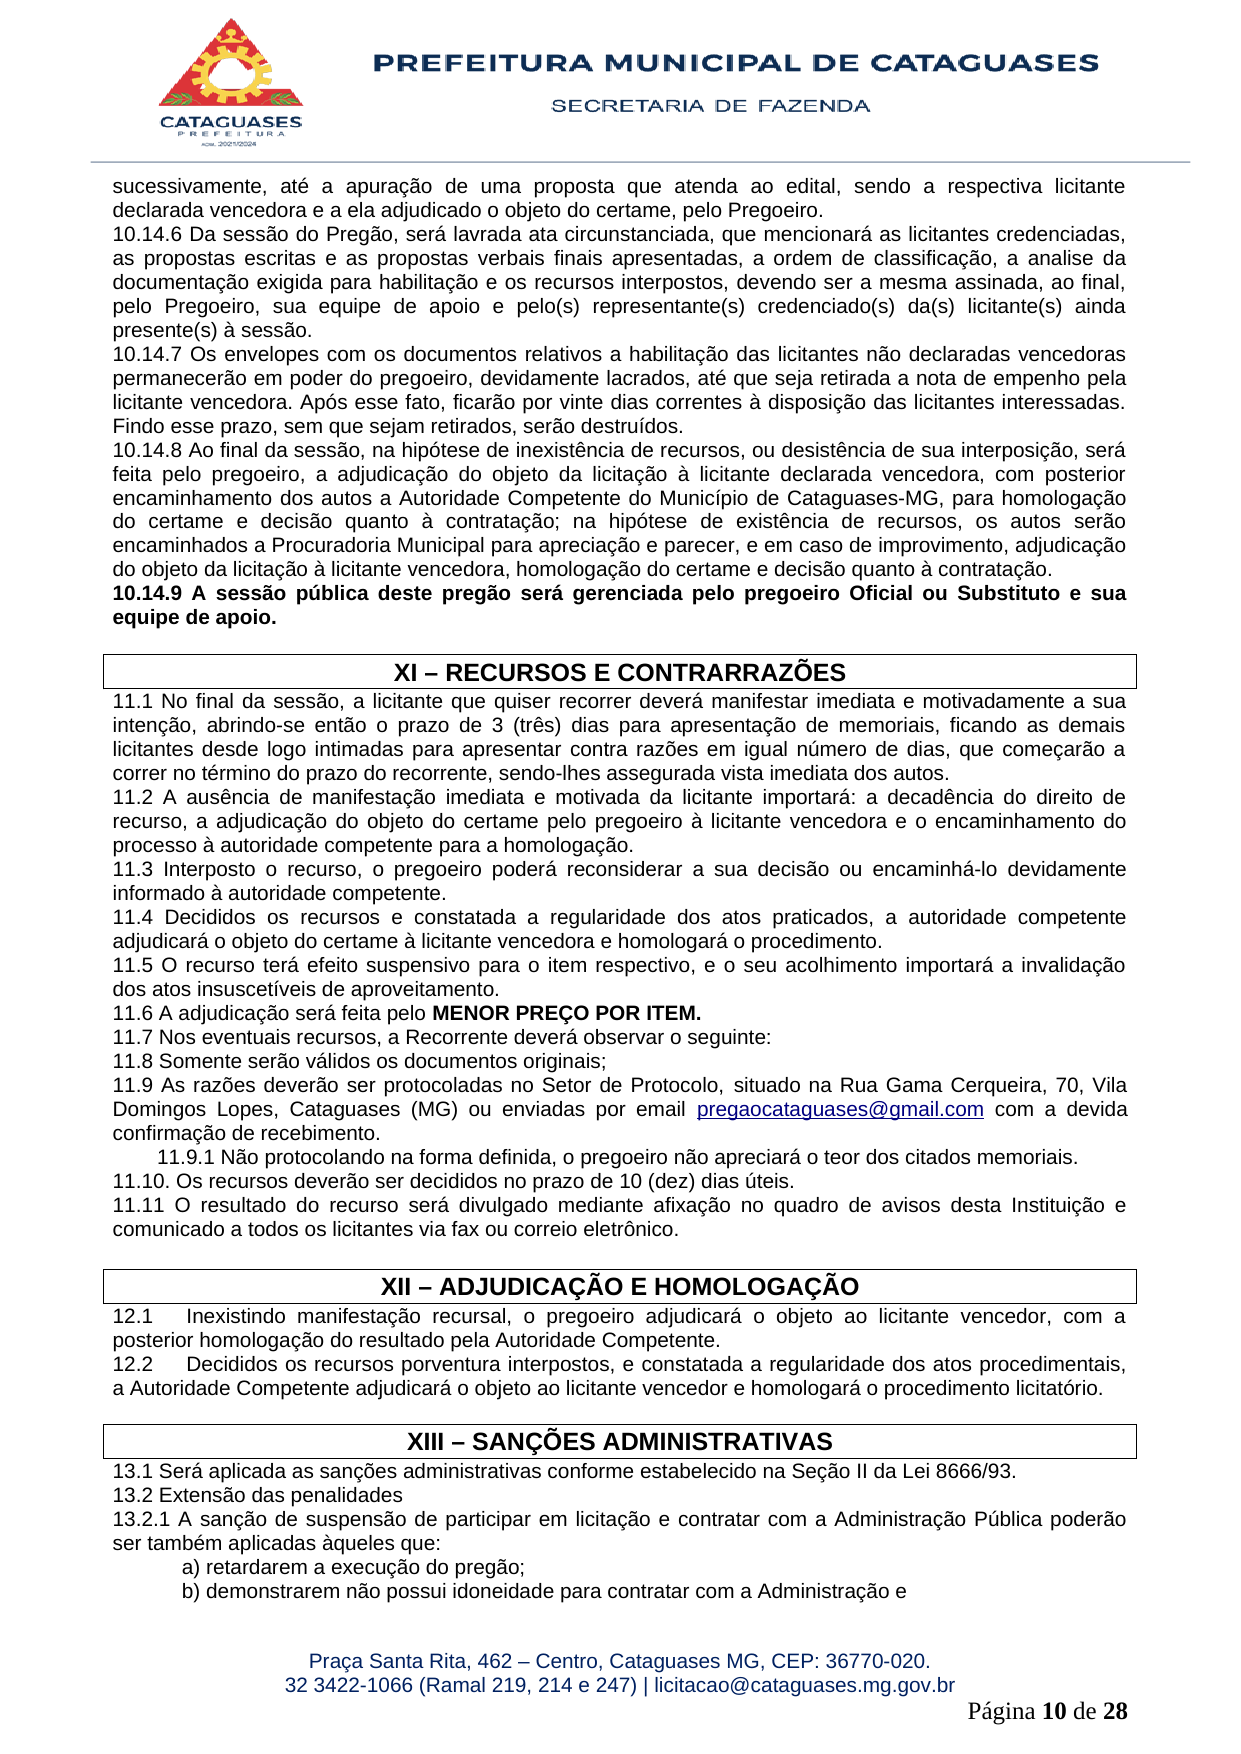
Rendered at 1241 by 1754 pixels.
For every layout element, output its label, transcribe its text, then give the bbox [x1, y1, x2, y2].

text 10.14.7 Os envelopes com os documentos relativos a habilitação das licitantes não declaradas vencedoras permanecerão em poder do pregoeiro, devidamente lacrados, até que seja retirada a nota de empenho pela licitante vencedora. Após esse fato, ficarão por vinte dias correntes à disposição das licitantes interessadas. Findo esse prazo, sem que sejam retirados, serão destruídos. [112, 342, 1128, 437]
text 13.2.1 A sanção de suspensão de participar em licitação e contratar com a Administração Pública poderão ser também aplicadas àqueles que: [112, 1507, 1128, 1555]
text 11.3 Interposto o recurso, o pregoeiro poderá reconsiderar a sua decisão ou encaminhá-lo devidamente informado à autoridade competente. [112, 857, 1128, 905]
text 10.14.8 Ao final da sessão, na hipótese de inexistência de recursos, ou desistência de sua interposição, será feita pelo pregoeiro, a adjudicação do objeto da licitação à licitante declarada vencedora, com posterior encaminhamento dos autos a Autoridade Competente do Município de Cataguases-MG, para homologação do certame e decisão quanto à contratação; na hipótese de existência de recursos, os autos serão encaminhados a Procuradoria Municipal para apreciação e parecer, e em caso de improvimento, adjudicação do objeto da licitação à licitante vencedora, homologação do certame e decisão quanto à contratação. [112, 437, 1128, 581]
picture [90, 15, 1191, 163]
list XII – ADJUDICAÇÃO E HOMOLOGAÇÃO [104, 1270, 1136, 1303]
text 10.14.9 A sessão pública deste pregão será gerenciada pelo pregoeiro Oficial ou Substituto e sua equipe de apoio. [112, 581, 1128, 629]
text 11.2 A ausência de manifestação imediata e motivada da licitante importará: a decadência do direito de recurso, a adjudicação do objeto do certame pelo pregoeiro à licitante vencedora e o encaminhamento do processo à autoridade competente para a homologação. [112, 785, 1128, 857]
text 11.4 Decididos os recursos e constatada a regularidade dos atos praticados, a autoridade competente adjudicará o objeto do certame à licitante vencedora e homologará o procedimento. [112, 905, 1128, 953]
text b) demonstrarem não possui idoneidade para contratar com a Administração e [112, 1579, 1128, 1603]
text 11.7 Nos eventuais recursos, a Recorrente deverá observar o seguinte: [112, 1025, 1128, 1049]
text 11.8 Somente serão válidos os documentos originais; [112, 1049, 1128, 1073]
list XI – RECURSOS E CONTRARRAZÕES [104, 655, 1136, 688]
text 10.14.6 Da sessão do Pregão, será lavrada ata circunstanciada, que mencionará as licitantes credenciadas, as propostas escritas e as propostas verbais finais apresentadas, a ordem de classificação, a analise da documentação exigida para habilitação e os recursos interpostos, devendo ser a mesma assinada, ao final, pelo Pregoeiro, sua equipe de apoio e pelo(s) representante(s) credenciado(s) da(s) licitante(s) ainda presente(s) à sessão. [112, 222, 1128, 342]
text 11.5 O recurso terá efeito suspensivo para o item respectivo, e o seu acolhimento importará a invalidação dos atos insuscetíveis de aproveitamento. [112, 953, 1128, 1001]
text 11.10. Os recursos deverão ser decididos no prazo de 10 (dez) dias úteis. [112, 1168, 1128, 1192]
text 11.1 No final da sessão, a licitante que quiser recorrer deverá manifestar imediata e motivadamente a sua intenção, abrindo-se então o prazo de 3 (três) dias para apresentação de memoriais, ficando as demais licitantes desde logo intimadas para apresentar contra razões em igual número de dias, que começarão a correr no término do prazo do recorrente, sendo-lhes assegurada vista imediata dos autos. [112, 689, 1128, 785]
list XIII – SANÇÕES ADMINISTRATIVAS [104, 1425, 1136, 1458]
text 11.9 As razões deverão ser protocoladas no Setor de Protocolo, situado na Rua Gama Cerqueira, 70, Vila Domingos Lopes, Cataguases (MG) ou enviadas por email pregaocataguases@gmail.com com a devida confirmação de recebimento. [112, 1073, 1128, 1144]
text 13.2 Extensão das penalidades [112, 1483, 1128, 1507]
text 13.1 Será aplicada as sanções administrativas conforme estabelecido na Seção II da Lei 8666/93. [112, 1459, 1128, 1483]
text 11.9.1 Não protocolando na forma definida, o pregoeiro não apreciará o teor dos citados memoriais. [112, 1144, 1128, 1168]
text 11.11 O resultado do recurso será divulgado mediante afixação no quadro de avisos desta Instituição e comunicado a todos os licitantes via fax ou correio eletrônico. [112, 1192, 1128, 1240]
list Inexistindo manifestação recursal, o pregoeiro adjudicará o objeto ao licitante vencedor, com a posterior homologação do resultado pela Autoridade Competente. [112, 1304, 1128, 1352]
text a) retardarem a execução do pregão; [112, 1555, 1128, 1579]
text 11.6 A adjudicação será feita pelo MENOR PREÇO POR ITEM. [112, 1001, 1128, 1025]
list Decididos os recursos porventura interpostos, e constatada a regularidade dos atos procedimentais, a Autoridade Competente adjudicará o objeto ao licitante vencedor e homologará o procedimento licitatório. [112, 1352, 1128, 1400]
